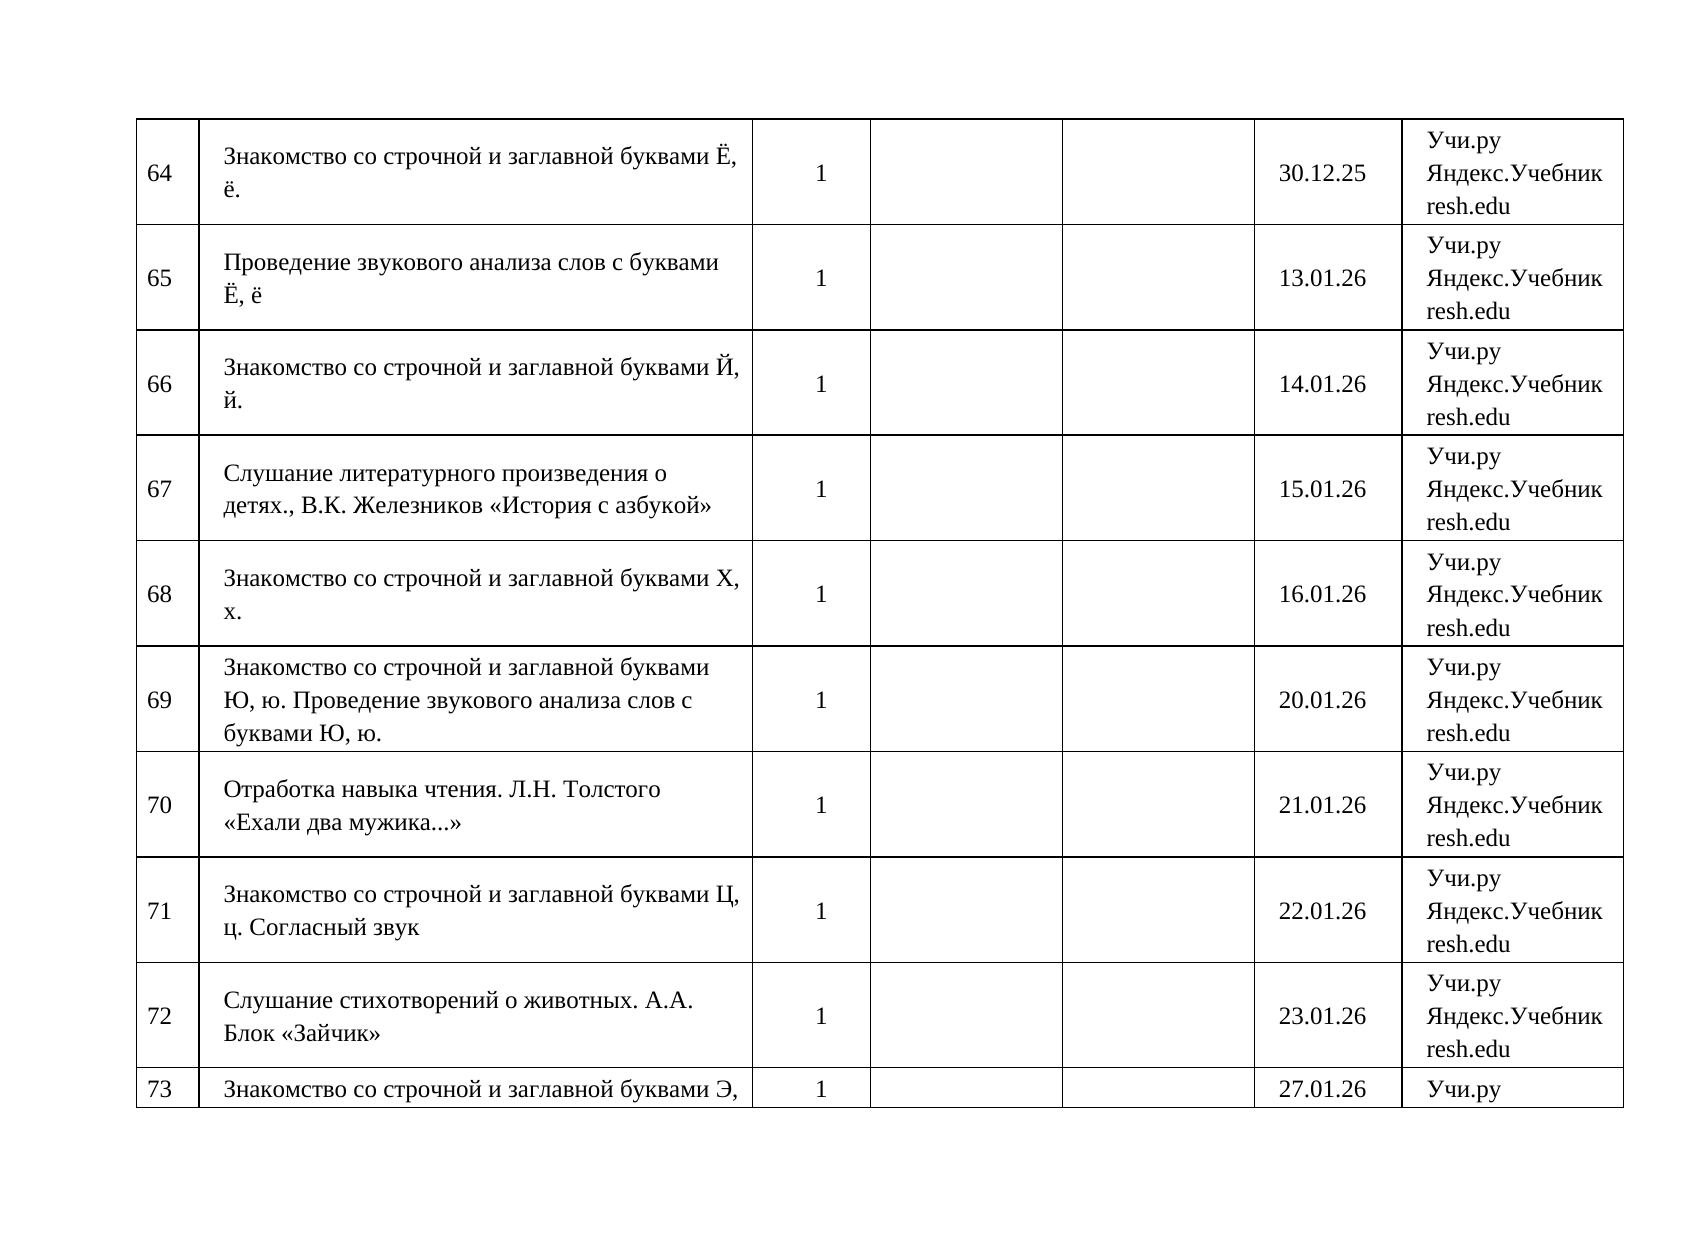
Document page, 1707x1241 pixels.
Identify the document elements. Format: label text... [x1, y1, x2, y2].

table_cell 71 [137, 858, 198, 961]
table_cell [871, 858, 1062, 961]
table_cell 70 [137, 752, 198, 856]
table_cell Учи.ру Яндекс.Учебник resh.edu [1403, 647, 1623, 751]
table_cell Слушание литературного произведения о детях., В.К. Железников «История с азбукой» [200, 436, 752, 540]
table_cell 30.12.25 [1255, 120, 1401, 223]
table_cell [1063, 541, 1254, 645]
table_cell 16.01.26 [1255, 541, 1401, 645]
table_cell Отработка навыка чтения. Л.Н. Толстого «Ехали два мужика...» [200, 752, 752, 856]
table_cell Учи.ру Яндекс.Учебник resh.edu [1403, 436, 1623, 540]
table_cell [1063, 647, 1254, 751]
table_cell Слушание стихотворений о животных. А.А. Блок «Зайчик» [200, 963, 752, 1067]
table_cell Учи.ру Яндекс.Учебник resh.edu [1403, 858, 1623, 961]
table_cell [1063, 752, 1254, 856]
table_cell Учи.ру Яндекс.Учебник resh.edu [1403, 331, 1623, 434]
table_cell Учи.ру Яндекс.Учебник resh.edu [1403, 541, 1623, 645]
table_cell 1 [753, 647, 870, 751]
table_cell 13.01.26 [1255, 225, 1401, 329]
table_cell 66 [137, 331, 198, 434]
table_cell 1 [753, 752, 870, 856]
table_cell 65 [137, 225, 198, 329]
table_cell 15.01.26 [1255, 436, 1401, 540]
table_cell [871, 120, 1062, 223]
table_cell 1 [753, 120, 870, 223]
table_cell Знакомство со строчной и заглавной буквами Ю, ю. Проведение звукового анализа слов с буквами Ю, ю. [200, 647, 752, 751]
table_cell [871, 436, 1062, 540]
table_cell [1063, 225, 1254, 329]
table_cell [1403, 1068, 1623, 1107]
table_cell [871, 963, 1062, 1067]
table_cell 72 [137, 963, 198, 1067]
table_cell 1 [753, 541, 870, 645]
table_cell 64 [137, 120, 198, 223]
table_cell [1063, 436, 1254, 540]
table_cell 14.01.26 [1255, 331, 1401, 434]
table_cell 69 [137, 647, 198, 751]
table_cell Знакомство со строчной и заглавной буквами Ц, ц. Согласный звук [200, 858, 752, 961]
table_cell [1063, 120, 1254, 223]
table_cell 20.01.26 [1255, 647, 1401, 751]
table_cell [871, 1068, 1062, 1107]
table_cell 67 [137, 436, 198, 540]
table_cell 1 [753, 858, 870, 961]
table_cell [871, 225, 1062, 329]
table_cell [871, 541, 1062, 645]
table_cell Знакомство со строчной и заглавной буквами Й, й. [200, 331, 752, 434]
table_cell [200, 1068, 752, 1107]
table_cell [1063, 963, 1254, 1067]
table_cell 1 [753, 436, 870, 540]
table_cell 23.01.26 [1255, 963, 1401, 1067]
table_cell Проведение звукового анализа слов с буквами Ё, ё [200, 225, 752, 329]
table_cell Учи.ру Яндекс.Учебник resh.edu [1403, 963, 1623, 1067]
table_cell 1 [753, 963, 870, 1067]
table_cell 22.01.26 [1255, 858, 1401, 961]
table_cell 1 [753, 225, 870, 329]
table_cell [871, 752, 1062, 856]
table_cell Учи.ру Яндекс.Учебник resh.edu [1403, 225, 1623, 329]
table_cell [1063, 858, 1254, 961]
table_cell 21.01.26 [1255, 752, 1401, 856]
table_cell 73 [137, 1068, 198, 1107]
table_cell Знакомство со строчной и заглавной буквами Ё, ё. [200, 120, 752, 223]
table_cell Знакомство со строчной и заглавной буквами Х, х. [200, 541, 752, 645]
table_cell 27.01.26 [1255, 1068, 1401, 1107]
table_cell Учи.ру Яндекс.Учебник resh.edu [1403, 752, 1623, 856]
table_cell [871, 647, 1062, 751]
table_cell 1 [753, 331, 870, 434]
table_cell 68 [137, 541, 198, 645]
table_cell [1063, 1068, 1254, 1107]
table_cell 1 [753, 1068, 870, 1107]
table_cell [1403, 120, 1623, 223]
table_cell [871, 331, 1062, 434]
table_cell [1063, 331, 1254, 434]
